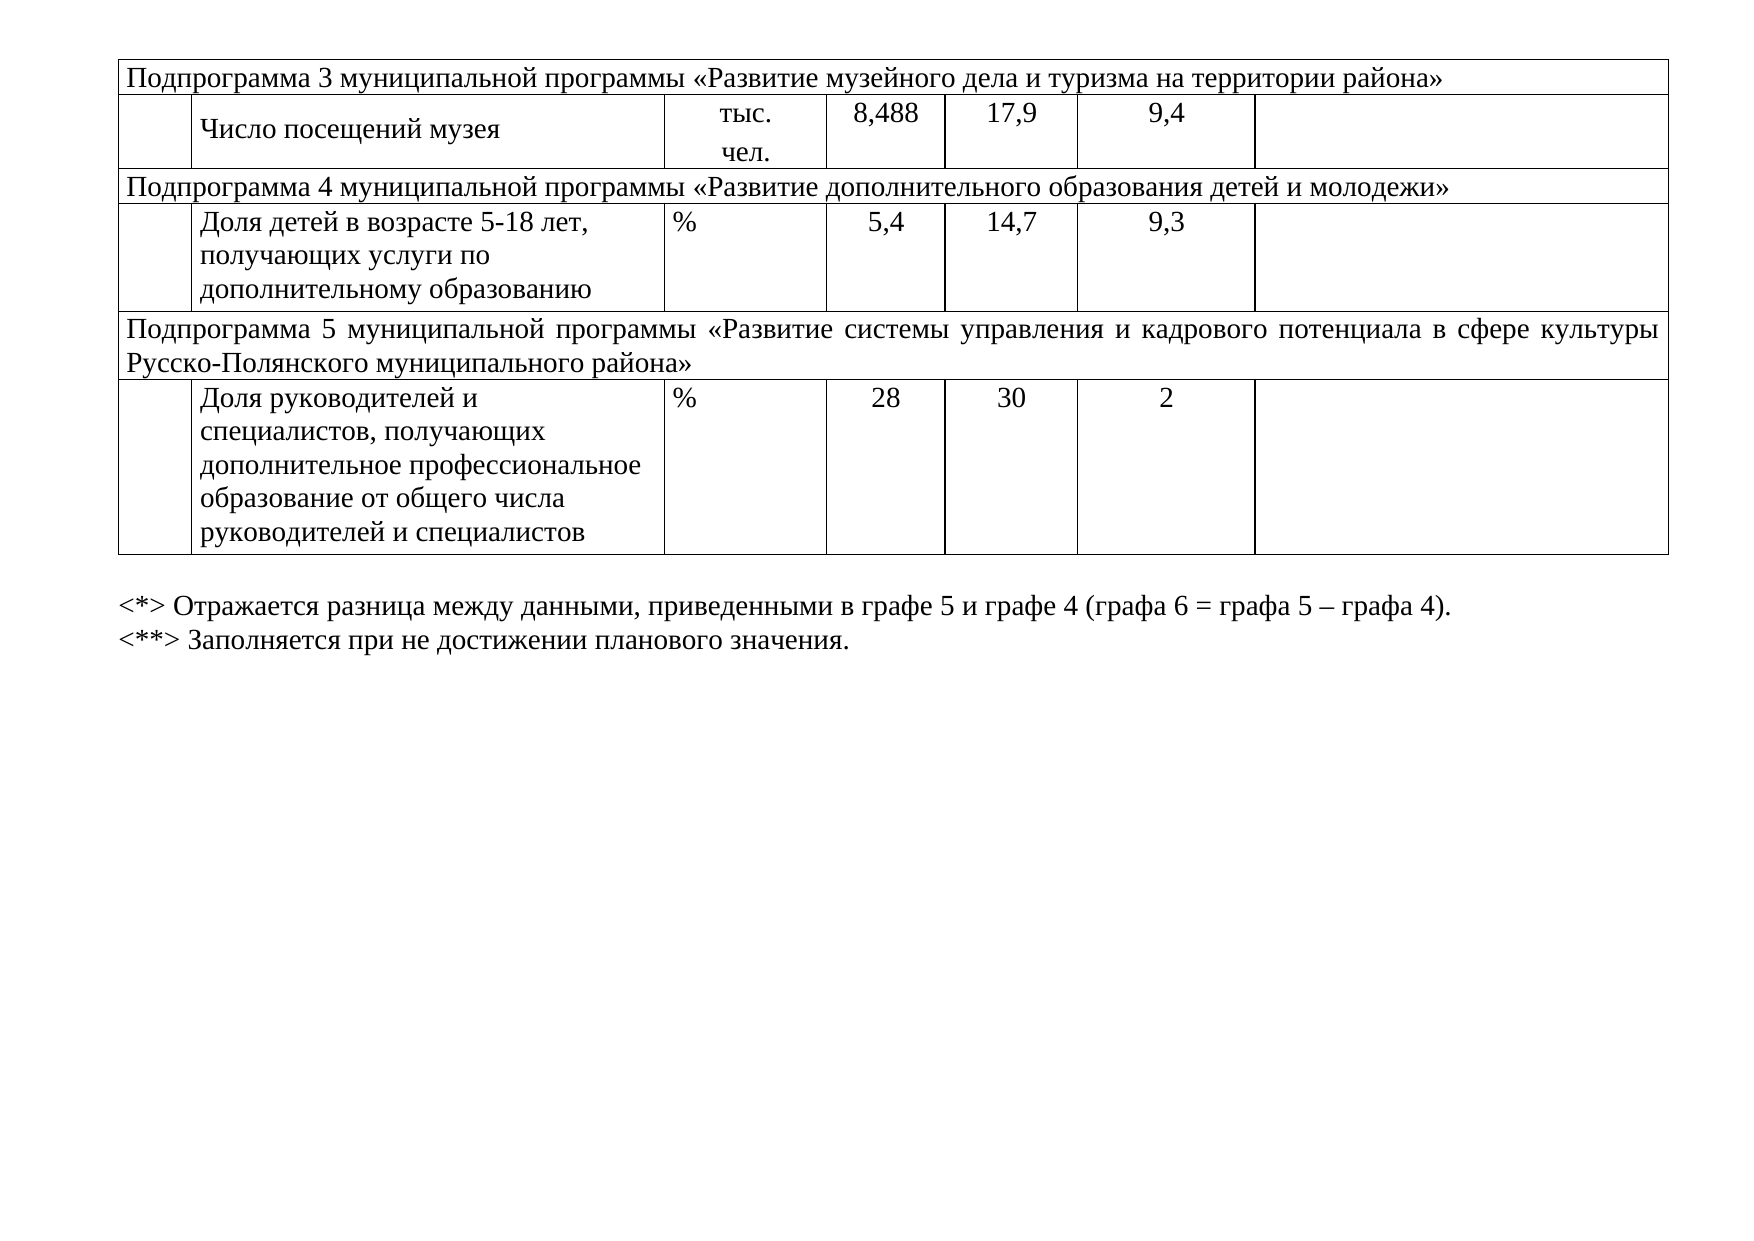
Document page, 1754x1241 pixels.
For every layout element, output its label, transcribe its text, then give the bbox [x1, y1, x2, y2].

text <*> Отражается разница между данными, приведенными в графе 5 и графе 4 (графа 6 = графа 5 – графа 4). [118, 588, 1636, 622]
table_cell [1256, 204, 1668, 311]
table_cell Число посещений музея [192, 95, 664, 168]
table_cell 5,4 [827, 204, 944, 311]
table_cell Подпрограмма 5 муниципальной программы «Развитие системы управления и кадрового потенциала в сфере культуры Русско-Полянского муниципального района» [119, 312, 1668, 379]
text <**> Заполняется при не достижении планового значения. [118, 622, 1636, 655]
table_cell Доля детей в возрасте 5-18 лет, получающих услуги по дополнительному образованию [192, 204, 664, 311]
table_cell 30 [946, 380, 1077, 554]
table_cell [119, 95, 191, 168]
table_cell Подпрограмма 4 муниципальной программы «Развитие дополнительного образования детей и молодежи» [119, 169, 1668, 203]
table_cell Подпрограмма 3 муниципальной программы «Развитие музейного дела и туризма на территории района» [119, 60, 1668, 94]
table_cell [1256, 380, 1668, 554]
table_cell 8,488 [827, 95, 944, 168]
table_cell [119, 380, 191, 554]
table_cell 17,9 [946, 95, 1077, 168]
table_cell % [665, 380, 826, 554]
table_cell 9,3 [1078, 204, 1254, 311]
table_cell [1256, 95, 1668, 168]
table_cell 28 [827, 380, 944, 554]
table_cell [119, 204, 191, 311]
table_cell тыс. чел. [665, 95, 826, 168]
table_cell Доля руководителей и специалистов, получающих дополнительное профессиональное образование от общего числа руководителей и специалистов [192, 380, 664, 554]
table_cell % [665, 204, 826, 311]
table_cell 9,4 [1078, 95, 1254, 168]
table_cell 2 [1078, 380, 1254, 554]
table_cell 14,7 [946, 204, 1077, 311]
